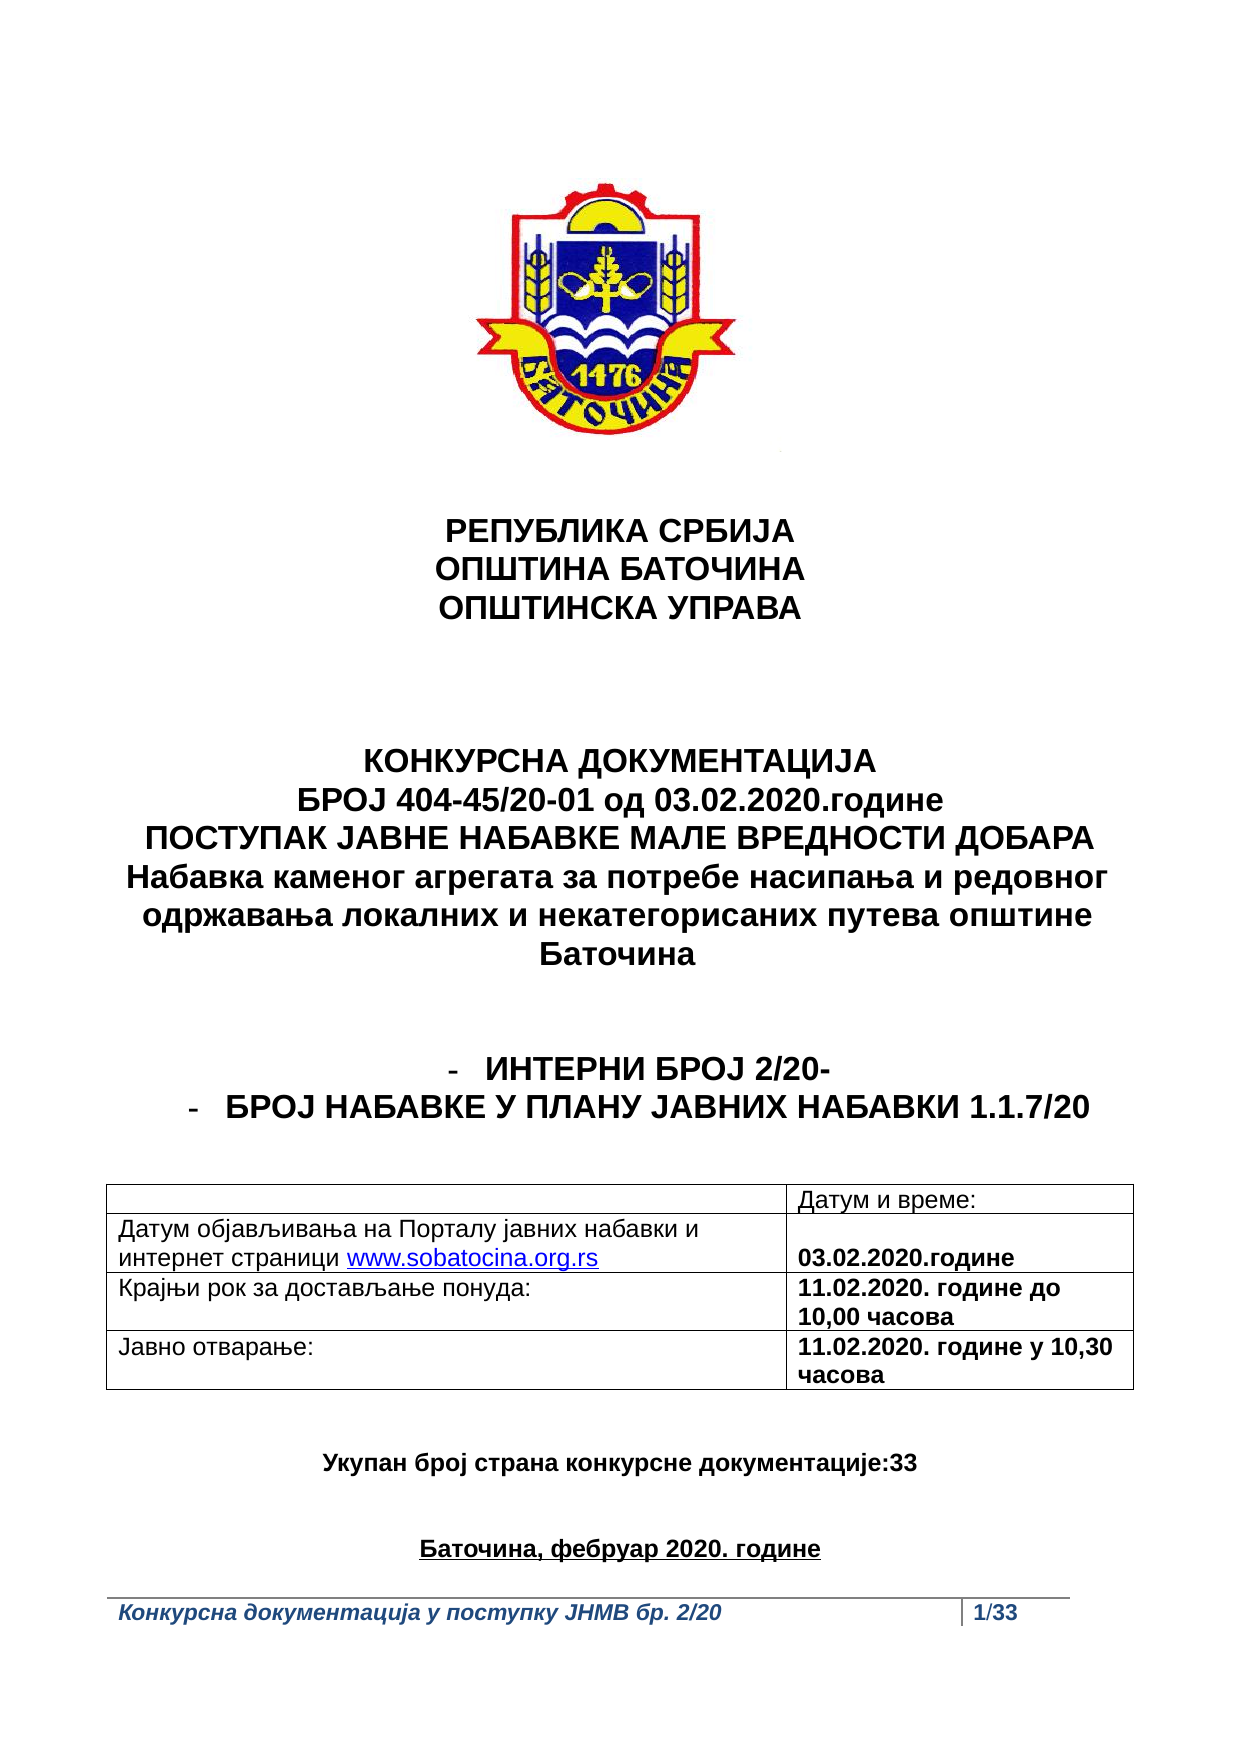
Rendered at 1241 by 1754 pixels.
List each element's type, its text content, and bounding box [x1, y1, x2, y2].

table_cell 03.02.2020.године [787, 1214, 1133, 1272]
table_header Датум и време: [787, 1185, 1133, 1213]
table_cell Крајњи рок за достављање понуда: [107, 1273, 786, 1330]
list БРОЈ НАБАВКЕ У ПЛАНУ ЈАВНИХ НАБАВКИ 1.1.7/20 [156, 1087, 1122, 1126]
table_cell Јавно отварање: [107, 1331, 786, 1389]
table_header [107, 1185, 786, 1213]
list ИНТЕРНИ БРОЈ 2/20- [156, 1049, 1122, 1087]
text КОНКУРСНА ДОКУМЕНТАЦИЈА [118, 741, 1122, 780]
table_cell Датум објављивања на Порталу јавних набавки и интернет страници www.sobatocina.org.rs [107, 1214, 786, 1272]
table_cell 11.02.2020. године до 10,00 часова [787, 1273, 1133, 1330]
text ОПШТИНА БАТОЧИНА [118, 549, 1122, 588]
text Набавка каменог агрегата за потребе насипања и редовног одржавања локалних и некатегорисаних путева oпштине Баточина [112, 857, 1122, 972]
text Укупан број страна конкурсне документације:33 [118, 1447, 1122, 1476]
text РЕПУБЛИКА СРБИЈА [118, 511, 1122, 549]
subtitle Баточина, фебруар 2020. године [118, 1534, 1122, 1562]
text БРОЈ 404-45/20-01 од 03.02.2020.године [118, 780, 1122, 818]
table_cell 11.02.2020. године у 10,30 часова [787, 1331, 1133, 1389]
text OПШТИНСКА УПРАВА [118, 588, 1122, 626]
text ПОСТУПАК ЈАВНЕ НАБАВКЕ МАЛЕ ВРЕДНОСТИ ДОБАРА [118, 818, 1122, 857]
picture [459, 178, 782, 452]
